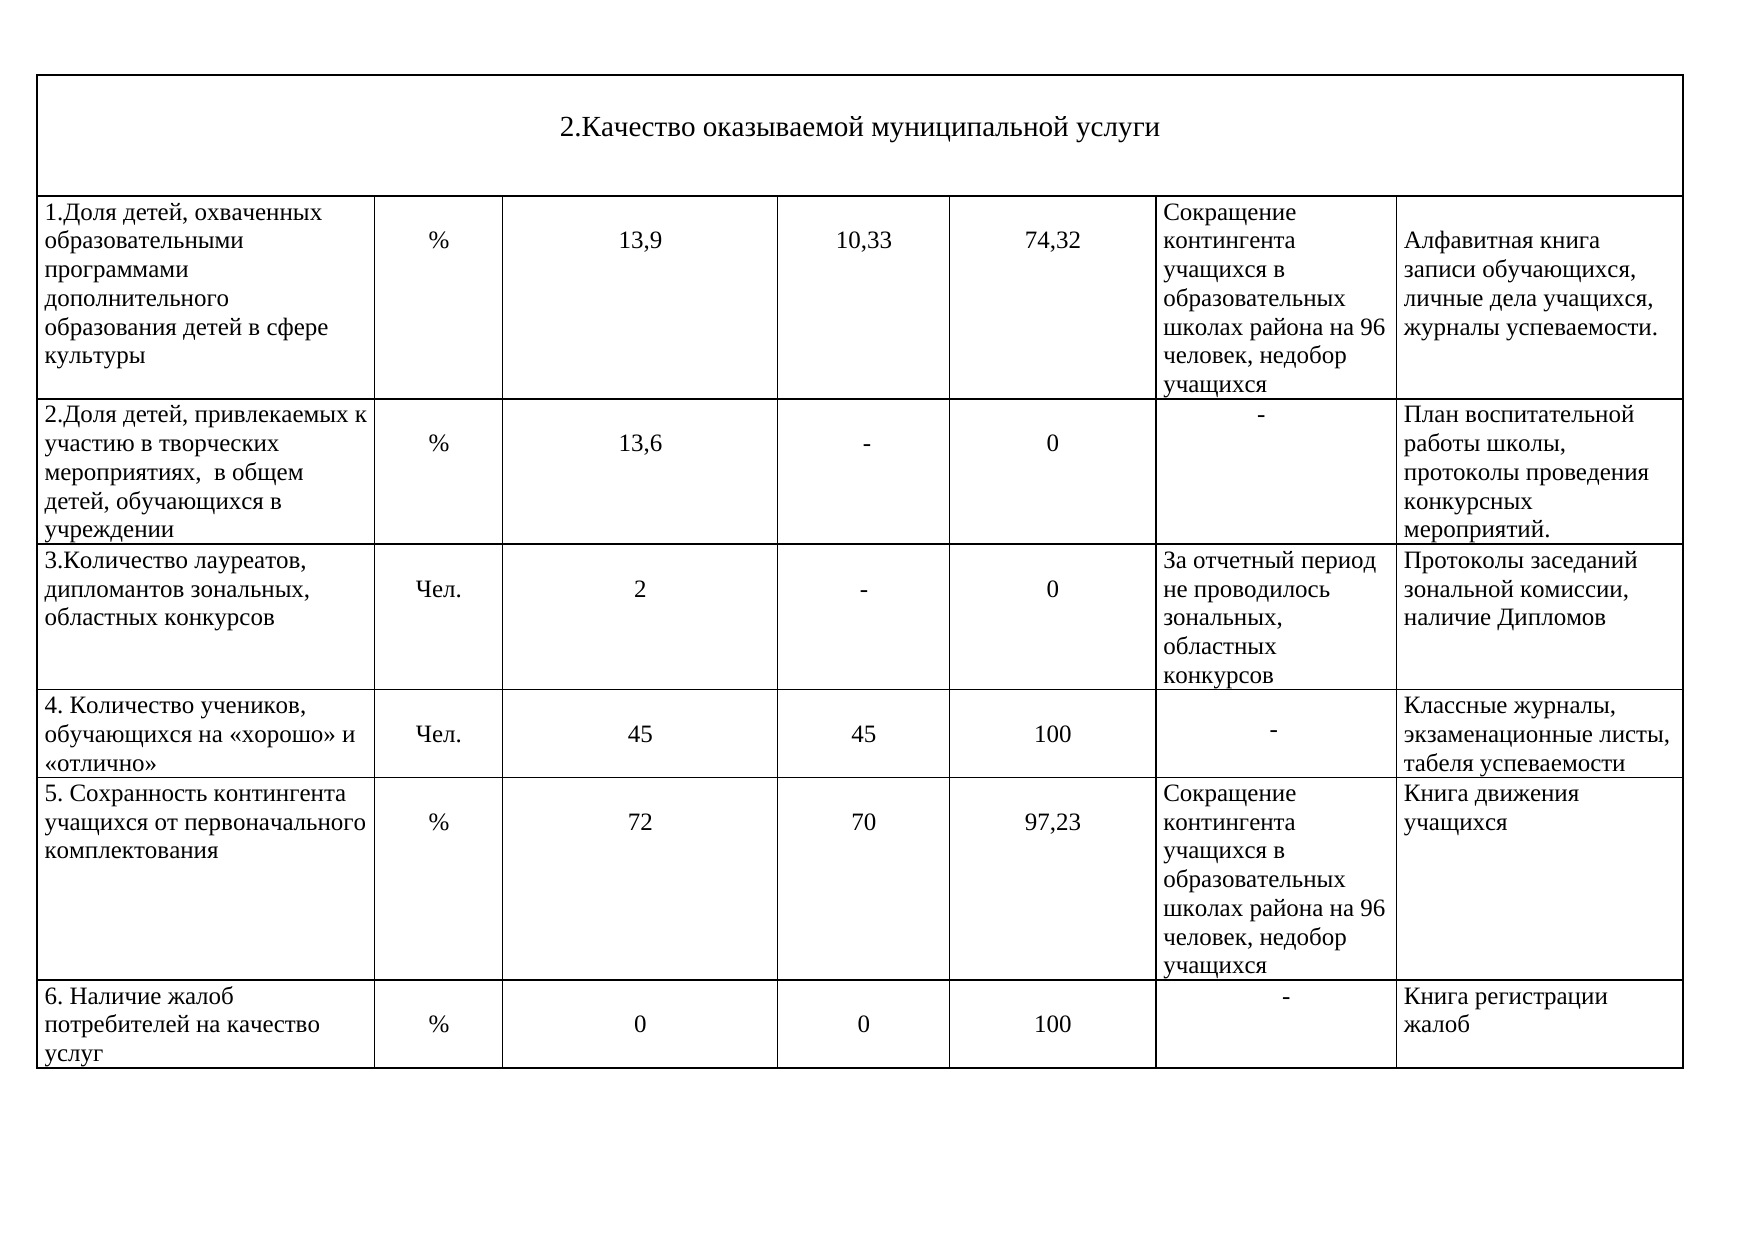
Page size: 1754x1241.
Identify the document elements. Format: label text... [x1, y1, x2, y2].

table_cell 5. Сохранность контингента учащихся от первоначального комплектования [38, 778, 374, 979]
table_cell - [1157, 981, 1396, 1067]
table_cell - [778, 400, 949, 543]
table_cell 0 [950, 400, 1155, 543]
table_cell - [778, 545, 949, 689]
table_cell % [375, 778, 502, 979]
table_cell Книга регистрации жалоб [1397, 981, 1682, 1067]
table_cell Алфавитная книга записи обучающихся, личные дела учащихся, журналы успеваемости. [1397, 197, 1682, 398]
table_cell 0 [950, 545, 1155, 689]
table_cell 100 [950, 981, 1155, 1067]
table_cell 13,6 [503, 400, 777, 543]
table_cell - [1157, 400, 1396, 543]
table_cell - [1157, 690, 1396, 776]
table_cell Книга движения учащихся [1397, 778, 1682, 979]
table_cell 4. Количество учеников, обучающихся на «хорошо» и «отлично» [38, 690, 374, 776]
table_cell Сокращение контингента учащихся в образовательных школах района на 96 человек, недобор учащихся [1157, 197, 1396, 398]
table_cell 13,9 [503, 197, 777, 398]
table_cell 72 [503, 778, 777, 979]
table_cell 2.Доля детей, привлекаемых к участию в творческих мероприятиях, в общем детей, обучающихся в учреждении [38, 400, 374, 543]
table_cell % [375, 400, 502, 543]
table_cell За отчетный период не проводилось зональных, областных конкурсов [1157, 545, 1396, 689]
table_cell % [375, 197, 502, 398]
table_cell 45 [778, 690, 949, 776]
table_cell 2 [503, 545, 777, 689]
table_cell Чел. [375, 545, 502, 689]
table_cell 100 [950, 690, 1155, 776]
table_cell 97,23 [950, 778, 1155, 979]
table_cell 74,32 [950, 197, 1155, 398]
table_cell 70 [778, 778, 949, 979]
table_cell 6. Наличие жалоб потребителей на качество услуг [38, 981, 374, 1067]
table_cell Классные журналы, экзаменационные листы, табеля успеваемости [1397, 690, 1682, 776]
table_cell 45 [503, 690, 777, 776]
table_cell 10,33 [778, 197, 949, 398]
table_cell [1157, 778, 1396, 979]
table_cell 1.Доля детей, охваченных образовательными программами дополнительного образования детей в сфере культуры [38, 197, 374, 398]
table_cell 3.Количество лауреатов, дипломантов зональных, областных конкурсов [38, 545, 374, 689]
table_cell 0 [503, 981, 777, 1067]
table_cell План воспитательной работы школы, протоколы проведения конкурсных мероприятий. [1397, 400, 1682, 543]
table_cell % [375, 981, 502, 1067]
table_cell Протоколы заседаний зональной комиссии, наличие Дипломов [1397, 545, 1682, 689]
table_cell Чел. [375, 690, 502, 776]
table_cell 2.Качество оказываемой муниципальной услуги [38, 76, 1682, 195]
table_cell 0 [778, 981, 949, 1067]
